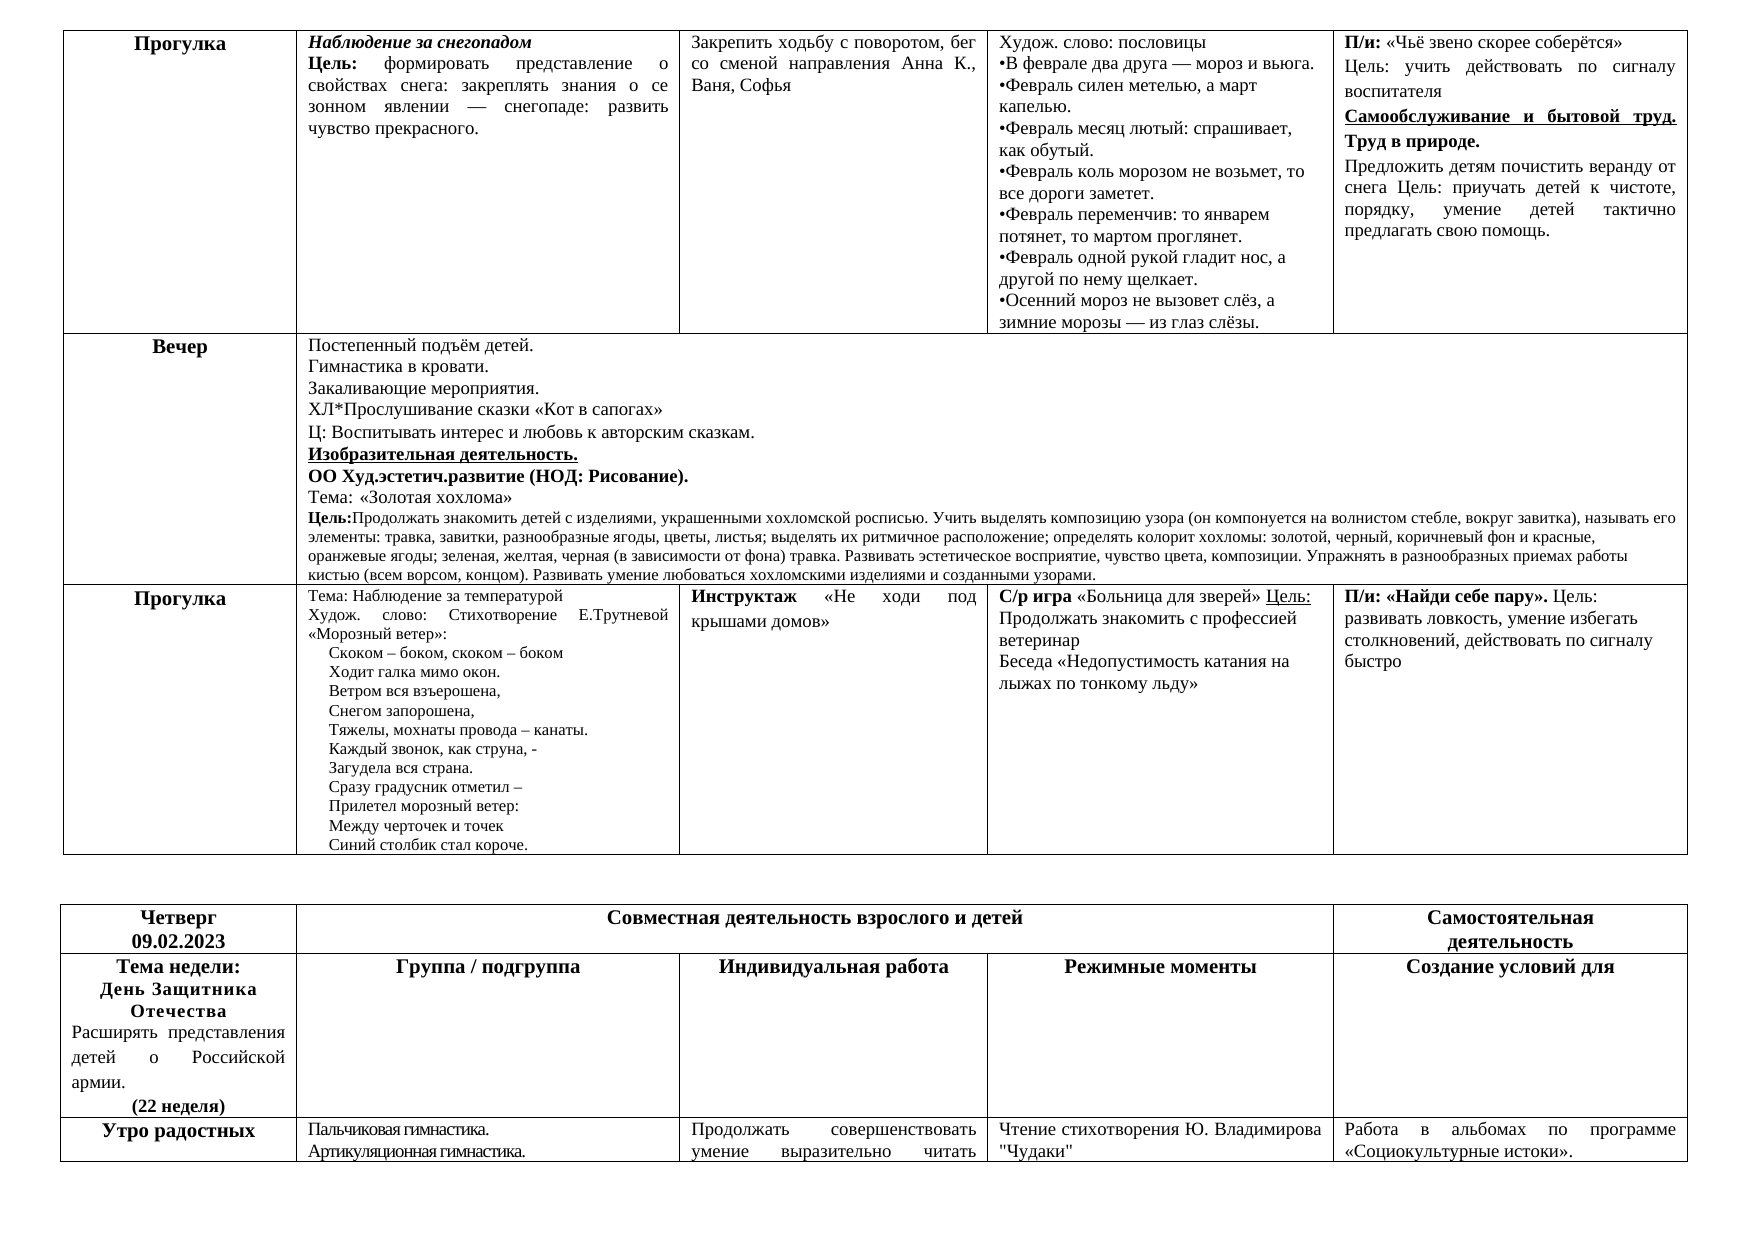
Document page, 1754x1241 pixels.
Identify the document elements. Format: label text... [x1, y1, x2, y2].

table_header Четверг 09.02.2023 [61, 905, 296, 953]
table_cell Создание условий для [1334, 954, 1687, 1117]
table_cell Группа / подгруппа [297, 954, 679, 1117]
table_header Самостоятельная деятельность [1334, 905, 1687, 953]
table_header Совместная деятельность взрослого и детей [297, 905, 1333, 953]
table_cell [61, 1118, 296, 1161]
table_cell Постепенный подъём детей. Гимнастика в кровати. Закаливающие мероприятия. ХЛ*Прослушивание сказки «Кот в сапогах» Ц: Воспитывать интерес и любовь к авторским сказкам. Изобразительная деятельность. ОО Худ.эстетич.развитие (НОД: Рисование). Тема: «Золотая хохлома» Цель:Продолжать знакомить детей с изделиями, украшенными хохломской росписью. Учить выделять композицию узора (он компонуется на волнистом стебле, вокруг завитка), называть его элементы: травка, завитки, разнообразные ягоды, цветы, листья; выделять их ритмичное расположение; определять колорит хохломы: золотой, черный, коричневый фон и красные, оранжевые ягоды; зеленая, желтая, черная (в зависимости от фона) травка. Развивать эстетическое восприятие, чувство цвета, композиции. Упражнять в разнообразных приемах работы кистью (всем ворсом, концом). Развивать умение любоваться хохломскими изделиями и созданными узорами. [297, 334, 1687, 584]
table_cell Режимные моменты [988, 954, 1333, 1117]
table_cell П/и: «Чьё звено скорее соберётся» Цель: учить действовать по сигналу воспитателя Самообслуживание и бытовой труд. Труд в природе. Предложить детям почистить веранду от снега Цель: приучать детей к чистоте, порядку, умение детей тактично предлагать свою помощь. [1334, 31, 1687, 332]
table_cell Прогулка [64, 585, 296, 854]
table_cell Закрепить ходьбу с поворотом, бег со сменой направления Анна К., Ваня, Софья [680, 31, 987, 332]
table_cell Инструктаж «Не ходи под крышами домов» [680, 585, 987, 854]
table_cell Вечер [64, 334, 296, 584]
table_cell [1334, 1118, 1687, 1161]
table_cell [297, 1118, 679, 1161]
table_cell С/р игра «Больница для зверей» Цель: Продолжать знакомить с профессией ветеринар Беседа «Недопустимость катания на лыжах по тонкому льду» [988, 585, 1333, 854]
table_cell Прогулка [64, 31, 296, 332]
table_cell Худож. слово: пословицы •В феврале два друга — мороз и вьюга. •Февраль силен метелью, а март капелью. •Февраль месяц лютый: спрашивает, как обутый. •Февраль коль морозом не возьмет, то все дороги заметет. •Февраль переменчив: то январем потянет, то мартом проглянет. •Февраль одной рукой гладит нос, а другой по нему щелкает. •Осенний мороз не вызовет слёз, а зимние морозы — из глаз слёзы. [988, 31, 1333, 332]
table_cell П/и: «Найди себе пару». Цель: развивать ловкость, умение избегать столкновений, действовать по сигналу быстро [1334, 585, 1687, 854]
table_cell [988, 1118, 1333, 1161]
table_cell Тема недели: День Защитника Отечества Расширять представления детей о Российской армии. (22 неделя) [61, 954, 296, 1117]
table_cell Тема: Наблюдение за температурой Худож. слово: Стихотворение Е.Трутневой «Морозный ветер»: Скоком – боком, скоком – боком Ходит галка мимо окон. Ветром вся взъерошена, Снегом запорошена, Тяжелы, мохнаты провода – канаты. Каждый звонок, как струна, - Загудела вся страна. Сразу градусник отметил – Прилетел морозный ветер: Между черточек и точек Синий столбик стал короче. [297, 585, 679, 854]
table_cell Индивидуальная работа [680, 954, 987, 1117]
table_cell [680, 1118, 987, 1161]
table_cell Наблюдение за снегопадом Цель: формировать представление о свойствах снега: закреплять знания о се зонном явлении — снегопаде: развить чувство прекрасного. [297, 31, 679, 332]
